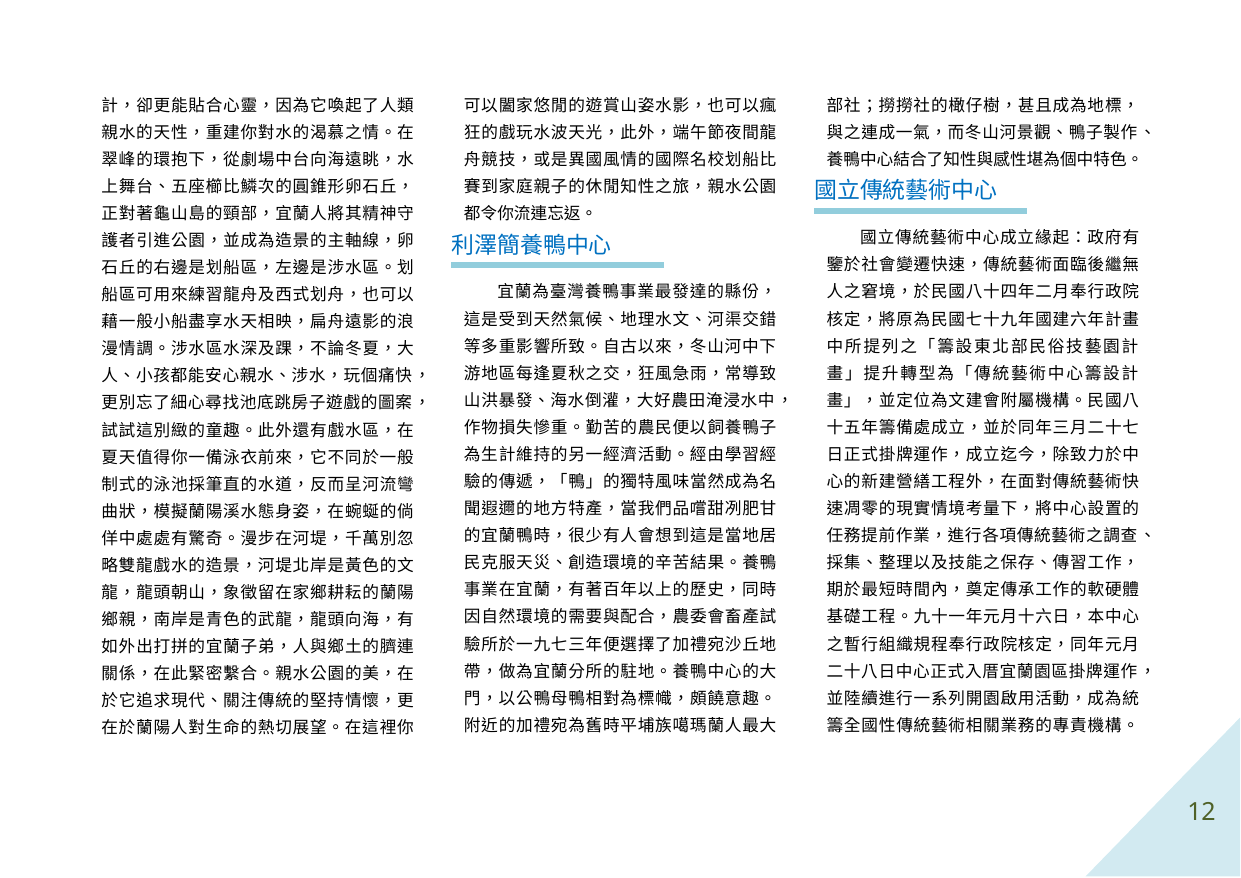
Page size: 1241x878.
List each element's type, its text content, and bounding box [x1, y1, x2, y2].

subtitle 利澤簡養鴨中心 [451, 227, 664, 262]
text 宜蘭為臺灣養鴨事業最發達的縣份，這是受到天然氣候、地理水文、河渠交錯等多重影響所致。自古以來，冬山河中下游地區每逢夏秋之交，狂風急雨，常導致山洪暴發、海水倒灌，大好農田淹浸水中，作物損失慘重。勤苦的農民便以飼養鴨子為生計維持的另一經濟活動。經由學習經驗的傳遞，「鴨」的獨特風味當然成為名聞遐邇的地方特產，當我們品嚐甜冽肥甘的宜蘭鴨時，很少有人會想到這是當地居民克服天災、創造環境的辛苦結果。養鴨事業在宜蘭，有著百年以上的歷史，同時因自然環境的需要與配合，農委會畜產試驗所於一九七三年便選擇了加禮宛沙丘地帶，做為宜蘭分所的駐地。養鴨中心的大門，以公鴨母鴨相對為標幟，頗饒意趣。附近的加禮宛為舊時平埔族噶瑪蘭人最大部社；撈撈社的橄仔樹，甚且成為地標，與之連成一氣，而冬山河景觀、鴨子製作、養鴨中心結合了知性與感性堪為個中特色。 [464, 276, 776, 736]
subtitle 國立傳統藝術中心 [814, 172, 1027, 208]
